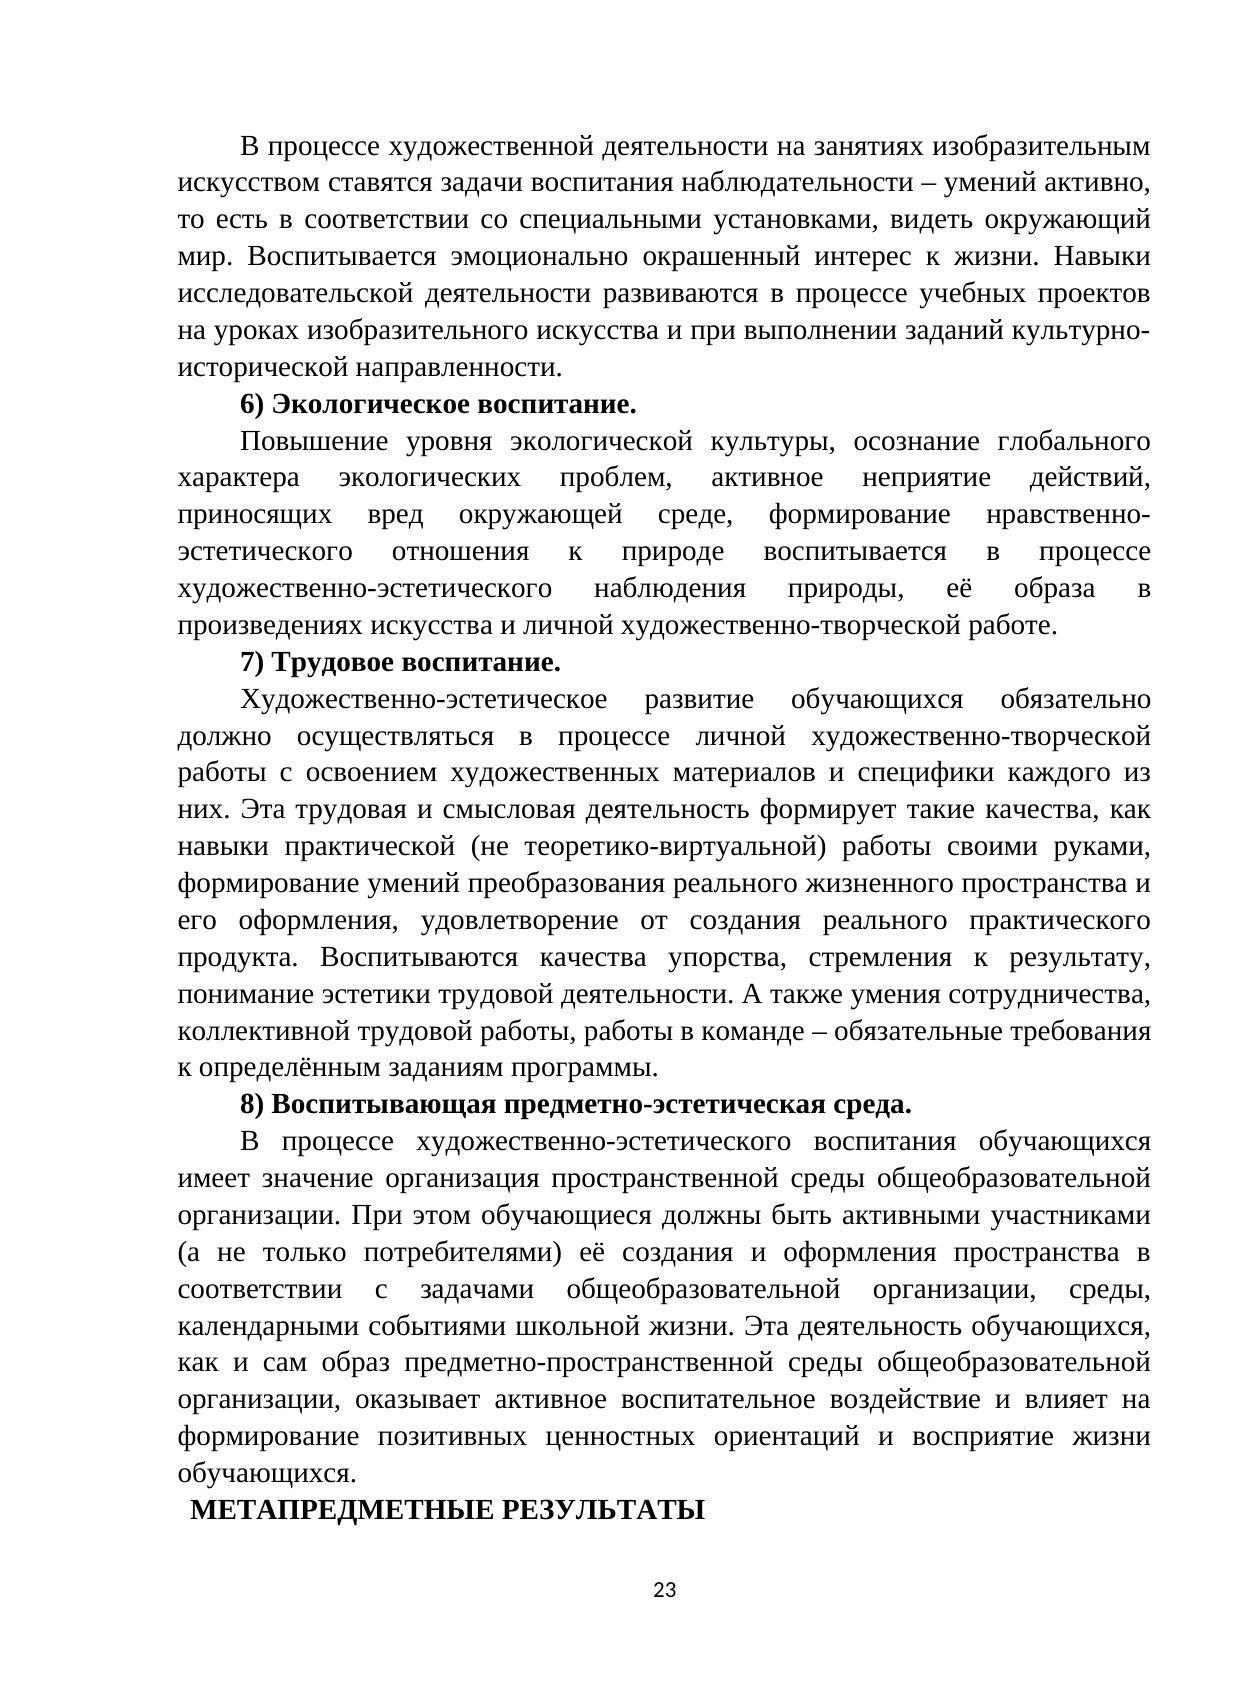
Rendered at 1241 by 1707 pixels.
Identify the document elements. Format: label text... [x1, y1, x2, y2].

text 7) Трудовое воспитание. [177, 644, 1152, 677]
text Художественно-эстетическое развитие обучающихся обязательно должно осуществляться в процессе личной художественно-творческой работы с освоением художественных материалов и специфики каждого из них. Эта трудовая и смысловая деятельность формирует такие качества, как навыки практической (не теоретико-виртуальной) работы своими руками, формирование умений преобразования реального жизненного пространства и его оформления, удовлетворение от создания реального практического продукта. Воспитываются качества упорства, стремления к результату, понимание эстетики трудовой деятельности. А также умения сотрудничества, коллективной трудовой работы, работы в команде – обязательные требования к определённым заданиям программы. [177, 681, 1152, 1083]
text 6) Экологическое воспитание. [177, 386, 1152, 419]
text МЕТАПРЕДМЕТНЫЕ РЕЗУЛЬТАТЫ [190, 1492, 1152, 1526]
text 8) Воспитывающая предметно-эстетическая среда. [177, 1086, 1152, 1120]
text Повышение уровня экологической культуры, осознание глобального характера экологических проблем, активное неприятие действий, приносящих вред окружающей среде, формирование нравственно-эстетического отношения к природе воспитывается в процессе художественно-эстетического наблюдения природы, её образа в произведениях искусства и личной художественно-творческой работе. [177, 423, 1152, 641]
text В процессе художественной деятельности на занятиях изобразительным искусством ставятся задачи воспитания наблюдательности – умений активно, то есть в соответствии со специальными установками, видеть окружающий мир. Воспитывается эмоционально окрашенный интерес к жизни. Навыки исследовательской деятельности развиваются в процессе учебных проектов на уроках изобразительного искусства и при выполнении заданий культурно-исторической направленности. [177, 128, 1152, 382]
text В процессе художественно-эстетического воспитания обучающихся имеет значение организация пространственной среды общеобразовательной организации. При этом обучающиеся должны быть активными участниками (а не только потребителями) её создания и оформления пространства в соответствии с задачами общеобразовательной организации, среды, календарными событиями школьной жизни. Эта деятельность обучающихся, как и сам образ предметно-пространственной среды общеобразовательной организации, оказывает активное воспитательное воздействие и влияет на формирование позитивных ценностных ориентаций и восприятие жизни обучающихся. [177, 1123, 1152, 1489]
